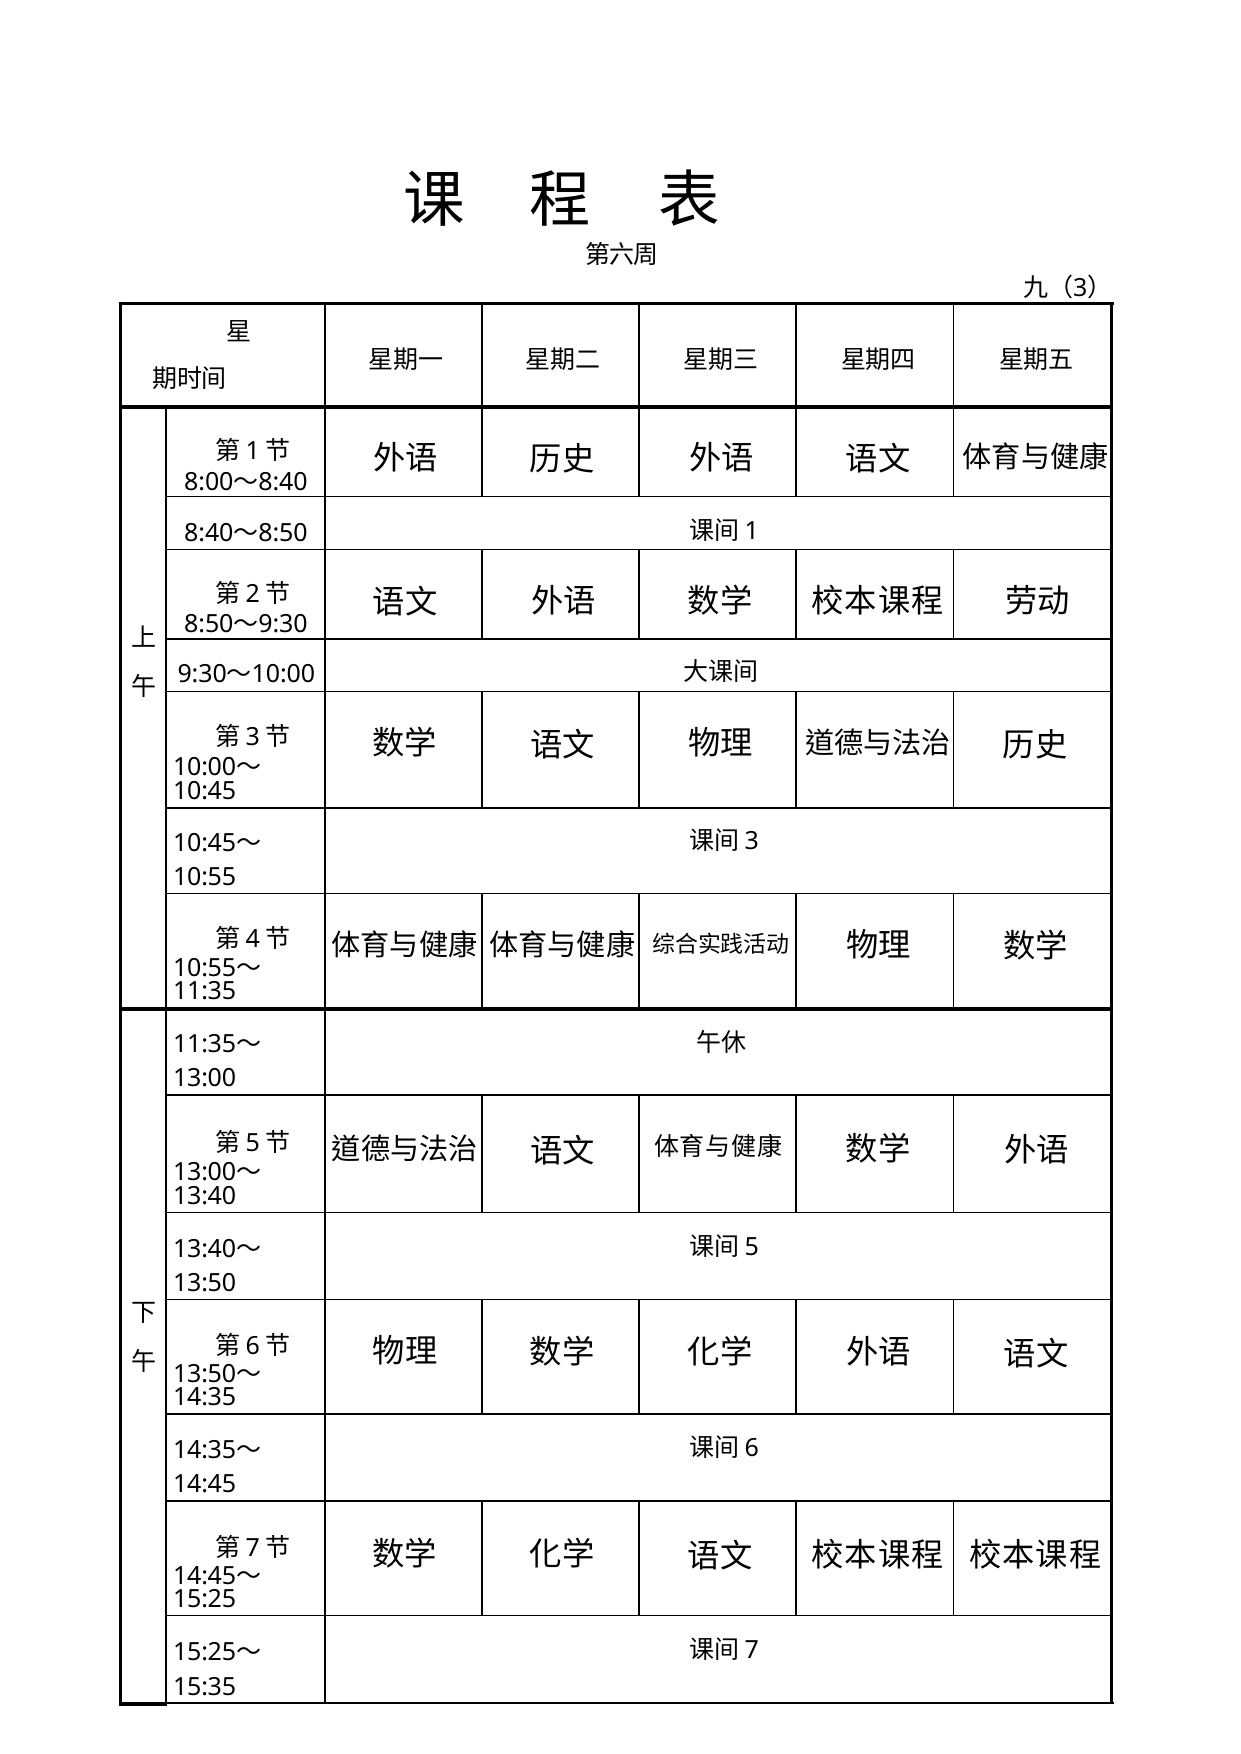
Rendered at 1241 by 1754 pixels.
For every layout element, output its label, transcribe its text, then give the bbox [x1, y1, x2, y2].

table_cell 体育与健康 [326, 894, 481, 1007]
table_cell 数学 [954, 894, 1110, 1007]
table_cell 上 午 [122, 409, 165, 1007]
table_cell 课间7 [326, 1616, 1110, 1702]
table_cell 10:45～10:55 [167, 809, 324, 893]
table_cell 外语 [797, 1300, 953, 1413]
table_cell 体育与健康 [483, 894, 638, 1007]
table_cell 数学 [483, 1300, 638, 1413]
table_cell 语文 [483, 692, 638, 807]
table_header 星期时间 [122, 305, 324, 405]
table_cell 语文 [954, 1300, 1110, 1413]
table_cell 13:40～13:50 [167, 1213, 324, 1298]
table_cell 历史 [483, 409, 638, 496]
table_cell 道德与法治 [797, 692, 953, 807]
table_cell 综合实践活动 [640, 894, 795, 1007]
table_cell 外语 [483, 550, 638, 638]
table_cell 体育与健康 [954, 409, 1110, 496]
table_cell 外语 [326, 409, 481, 496]
table_cell 物理 [640, 692, 795, 807]
table_cell 大课间 [326, 640, 1110, 691]
table_cell 校本课程 [954, 1502, 1110, 1614]
table_cell 外语 [640, 409, 795, 496]
text 第六周 [585, 237, 1116, 271]
table_cell 午休 [326, 1011, 1110, 1094]
table_cell 体育与健康 [640, 1096, 795, 1212]
table_cell 语文 [326, 550, 481, 638]
table_cell 14:35～14:45 [167, 1415, 324, 1500]
table_cell 课间1 [326, 497, 1110, 548]
table_cell 9:30～10:00 [167, 640, 324, 691]
table_cell 课间6 [326, 1415, 1110, 1500]
table_header 星期一 [326, 305, 481, 405]
table_cell 物理 [326, 1300, 481, 1413]
table_cell 第7节 14:45～15:25 [167, 1502, 324, 1614]
table_cell 语文 [797, 409, 953, 496]
table_header 星期二 [483, 305, 638, 405]
table_cell 校本课程 [797, 1502, 953, 1614]
table_header 星期三 [640, 305, 795, 405]
table_cell 外语 [954, 1096, 1110, 1212]
table_cell 数学 [326, 692, 481, 807]
table_cell 数学 [797, 1096, 953, 1212]
table_cell 第6节 13:50～14:35 [167, 1300, 324, 1413]
table_cell 课间3 [326, 809, 1110, 893]
table_cell 课间5 [326, 1213, 1110, 1298]
table_cell 语文 [640, 1502, 795, 1614]
table_cell 物理 [797, 894, 953, 1007]
table_cell 8:40～8:50 [167, 497, 324, 548]
table_cell 数学 [640, 550, 795, 638]
table_cell 第3节 10:00～10:45 [167, 692, 324, 807]
table_cell 道德与法治 [326, 1096, 481, 1212]
table_cell 第4节 10:55～11:35 [167, 894, 324, 1007]
table_cell 下 午 [122, 1011, 165, 1702]
table_cell 历史 [954, 692, 1110, 807]
table_cell 数学 [326, 1502, 481, 1614]
text 课 程 表 [403, 159, 1116, 237]
table_cell 语文 [483, 1096, 638, 1212]
table_cell 化学 [483, 1502, 638, 1614]
table_cell 第5节 13:00～13:40 [167, 1096, 324, 1212]
table_cell 第1节 8:00～8:40 [167, 409, 324, 496]
table_cell 11:35～13:00 [167, 1011, 324, 1094]
table_header 星期五 [954, 305, 1110, 405]
table_cell 第2节 8:50～9:30 [167, 550, 324, 638]
table_cell 劳动 [954, 550, 1110, 638]
text 九（3） [120, 275, 1112, 302]
table_header 星期四 [797, 305, 953, 405]
table_cell 15:25～15:35 [167, 1616, 324, 1702]
table_cell 化学 [640, 1300, 795, 1413]
table_cell 校本课程 [797, 550, 953, 638]
